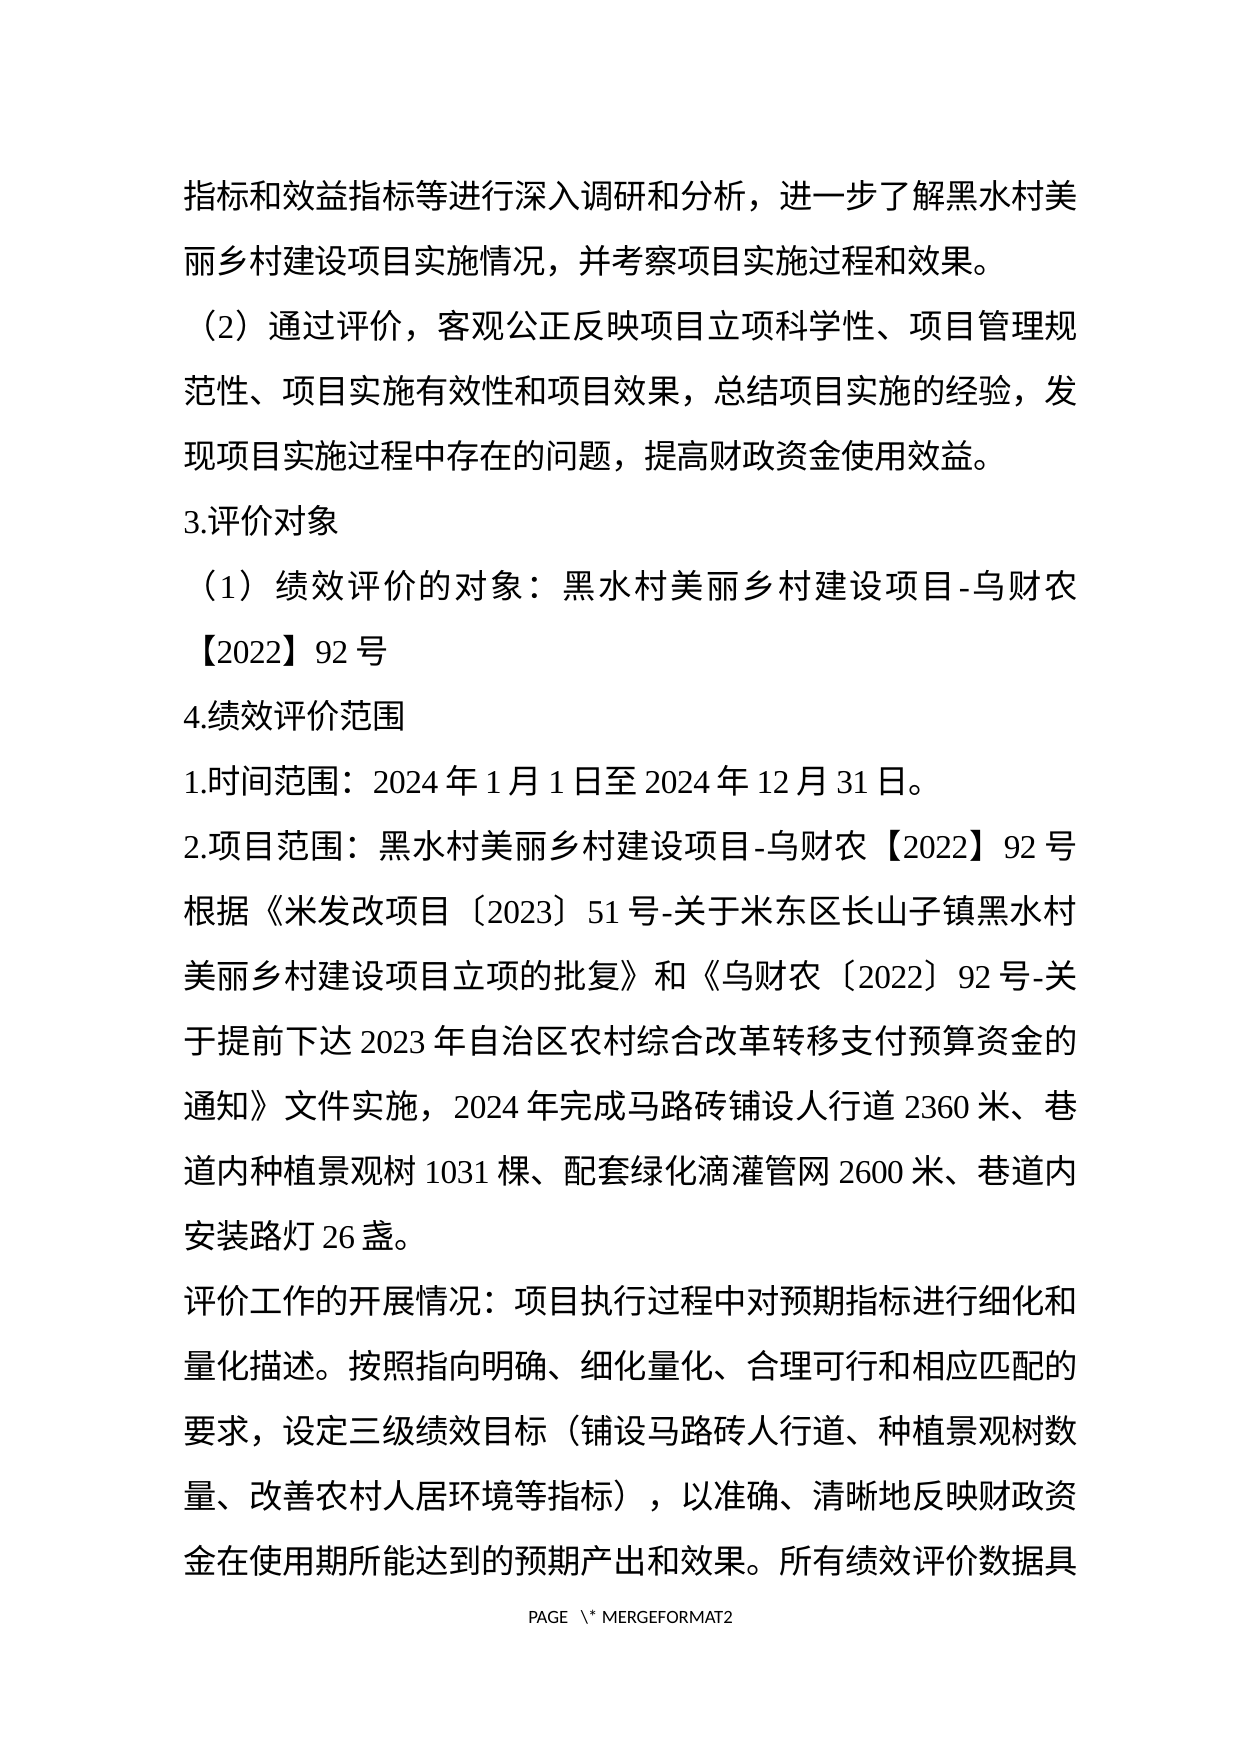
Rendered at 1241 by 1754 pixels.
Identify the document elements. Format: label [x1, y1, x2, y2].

text [183, 162, 1078, 1592]
